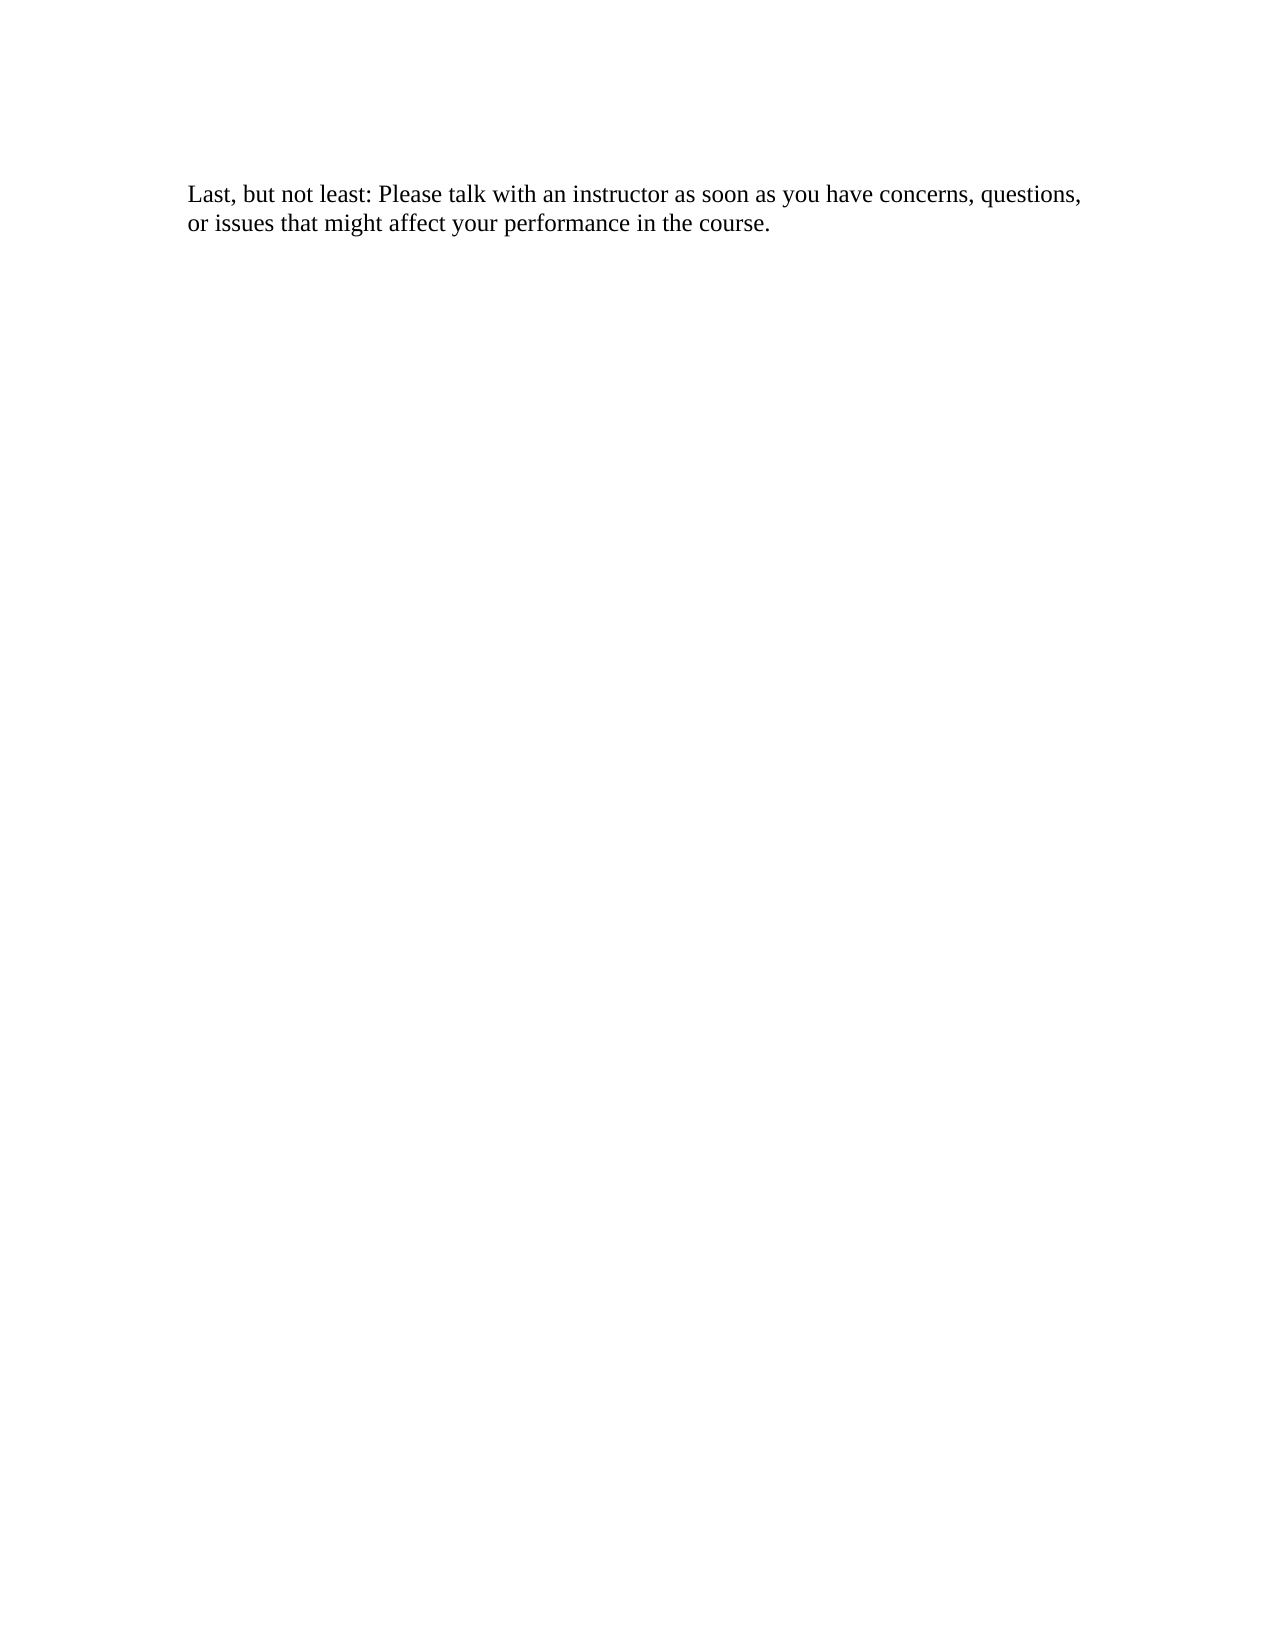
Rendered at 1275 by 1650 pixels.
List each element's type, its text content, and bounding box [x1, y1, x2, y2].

text Last, but not least: Please talk with an instructor as soon as you have concerns, questions, or issues that might affect your performance in the course. [187, 179, 1087, 236]
